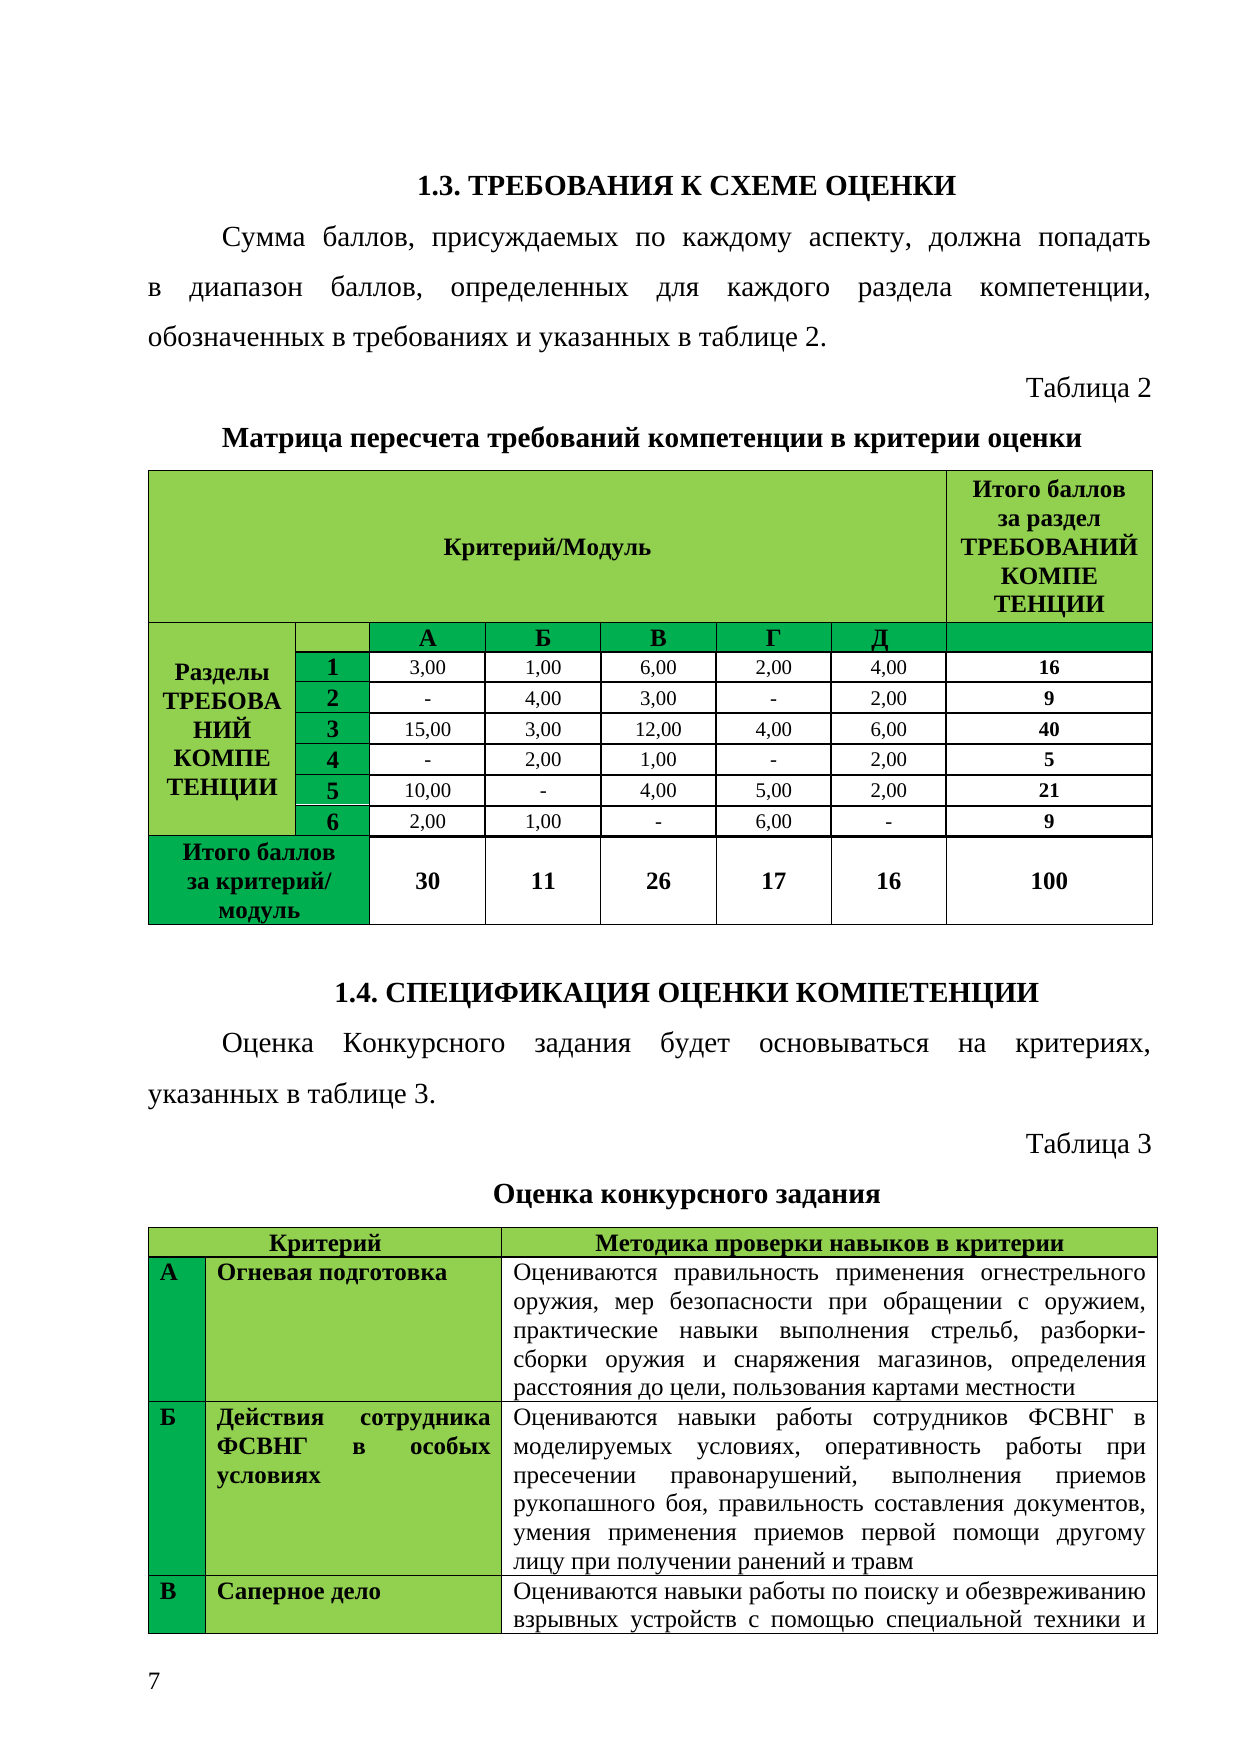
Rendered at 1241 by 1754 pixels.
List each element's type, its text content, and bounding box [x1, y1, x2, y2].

table_cell Действия сотрудника ФСВНГ в особых условиях [206, 1402, 501, 1575]
table_cell 2,00 [370, 807, 484, 835]
table_cell 2,00 [832, 745, 945, 774]
table_cell 100 [947, 838, 1152, 924]
table_cell Б [486, 623, 600, 651]
table_cell 12,00 [602, 714, 715, 743]
table_cell 30 [370, 838, 485, 924]
table_cell 15,00 [370, 714, 484, 743]
table_cell 16 [947, 653, 1151, 681]
table_cell 4,00 [717, 714, 830, 743]
text 1.4. СПЕЦИФИКАЦИЯ ОЦЕНКИ КОМПЕТЕНЦИИ [148, 975, 1152, 1009]
table_cell Огневая подготовка [206, 1258, 501, 1401]
table_cell - [486, 776, 600, 804]
table_cell А [149, 1258, 205, 1401]
table_cell 1,00 [486, 653, 600, 681]
table_cell В [149, 1576, 205, 1633]
table_cell 6 [296, 806, 369, 835]
table_header Критерий [149, 1228, 501, 1256]
text Таблица 2 [148, 370, 1152, 403]
table_cell 40 [947, 714, 1151, 743]
table_cell 6,00 [717, 807, 830, 835]
table_cell 5,00 [717, 776, 830, 804]
table_cell 2,00 [832, 683, 945, 712]
table_cell 21 [947, 776, 1151, 804]
text 1.3. ТРЕБОВАНИЯ К СХЕМЕ ОЦЕНКИ [148, 168, 1152, 202]
table_header Итого баллов за раздел ТРЕБОВАНИЙ КОМПЕ ТЕНЦИИ [947, 471, 1152, 622]
table_cell Б [149, 1402, 205, 1575]
table_cell 4,00 [832, 653, 945, 681]
table_cell 3,00 [370, 653, 484, 681]
table_cell 4 [296, 744, 369, 774]
table_cell 5 [296, 775, 369, 804]
table_cell 2,00 [717, 653, 830, 681]
table_header Критерий/Модуль [149, 471, 946, 622]
table_cell A [370, 623, 485, 651]
table_cell - [370, 683, 484, 712]
table_cell Оцениваются правильность применения огнестрельного оружия, мер безопасности при обращении с оружием, практические навыки выполнения стрельб, разборки-сборки оружия и снаряжения магазинов, определения расстояния до цели, пользования картами местности [502, 1258, 1157, 1401]
text Таблица 3 [148, 1126, 1152, 1159]
table_cell - [717, 683, 830, 712]
table_cell 1,00 [486, 807, 600, 835]
table_cell Г [717, 623, 831, 651]
table_cell - [370, 745, 484, 774]
table_cell 4,00 [602, 776, 715, 804]
table_cell 3 [296, 713, 369, 743]
text Оценка Конкурсного задания будет основываться на критериях, указанных в таблице 3. [148, 1025, 1152, 1109]
table_cell 16 [832, 838, 946, 924]
table_cell Д [832, 623, 946, 651]
table_cell - [717, 745, 830, 774]
table_cell 2 [296, 682, 369, 712]
table_cell 1 [296, 653, 369, 681]
table_cell 9 [947, 807, 1151, 835]
table_cell 2,00 [832, 776, 945, 804]
table_cell 2,00 [486, 745, 600, 774]
table_cell 6,00 [602, 653, 715, 681]
table_cell Саперное дело [206, 1576, 501, 1633]
table_cell Оцениваются навыки работы сотрудников ФСВНГ в моделируемых условиях, оперативность работы при пресечении правонарушений, выполнения приемов рукопашного боя, правильность составления документов, умения применения приемов первой помощи другому лицу при получении ранений и травм [502, 1402, 1157, 1575]
table_cell 3,00 [486, 714, 600, 743]
table_cell 1,00 [602, 745, 715, 774]
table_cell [502, 1576, 1157, 1633]
table_cell - [602, 807, 715, 835]
table_cell 9 [947, 683, 1151, 712]
table_cell В [601, 623, 716, 651]
table_cell Разделы ТРЕБОВАНИЙ КОМПЕ ТЕНЦИИ [149, 623, 295, 835]
table_header Методика проверки навыков в критерии [502, 1228, 1157, 1256]
text Матрица пересчета требований компетенции в критерии оценки [148, 420, 1152, 453]
table_cell [296, 623, 369, 651]
table_cell 11 [486, 838, 600, 924]
table_cell 10,00 [370, 776, 484, 804]
table_cell 26 [601, 838, 716, 924]
text Сумма баллов, присуждаемых по каждому аспекту, должна попадать в диапазон баллов, определенных для каждого раздела компетенции, обозначенных в требованиях и указанных в таблице 2. [148, 219, 1152, 353]
table_cell Итого баллов за критерий/ модуль [149, 836, 369, 924]
table_cell 6,00 [832, 714, 945, 743]
table_cell 17 [717, 838, 831, 924]
text Оценка конкурсного задания [148, 1176, 1152, 1210]
table_cell - [832, 807, 945, 835]
table_cell [947, 623, 1152, 651]
table_cell 4,00 [486, 683, 600, 712]
table_cell 5 [947, 745, 1151, 774]
table_cell 3,00 [602, 683, 715, 712]
